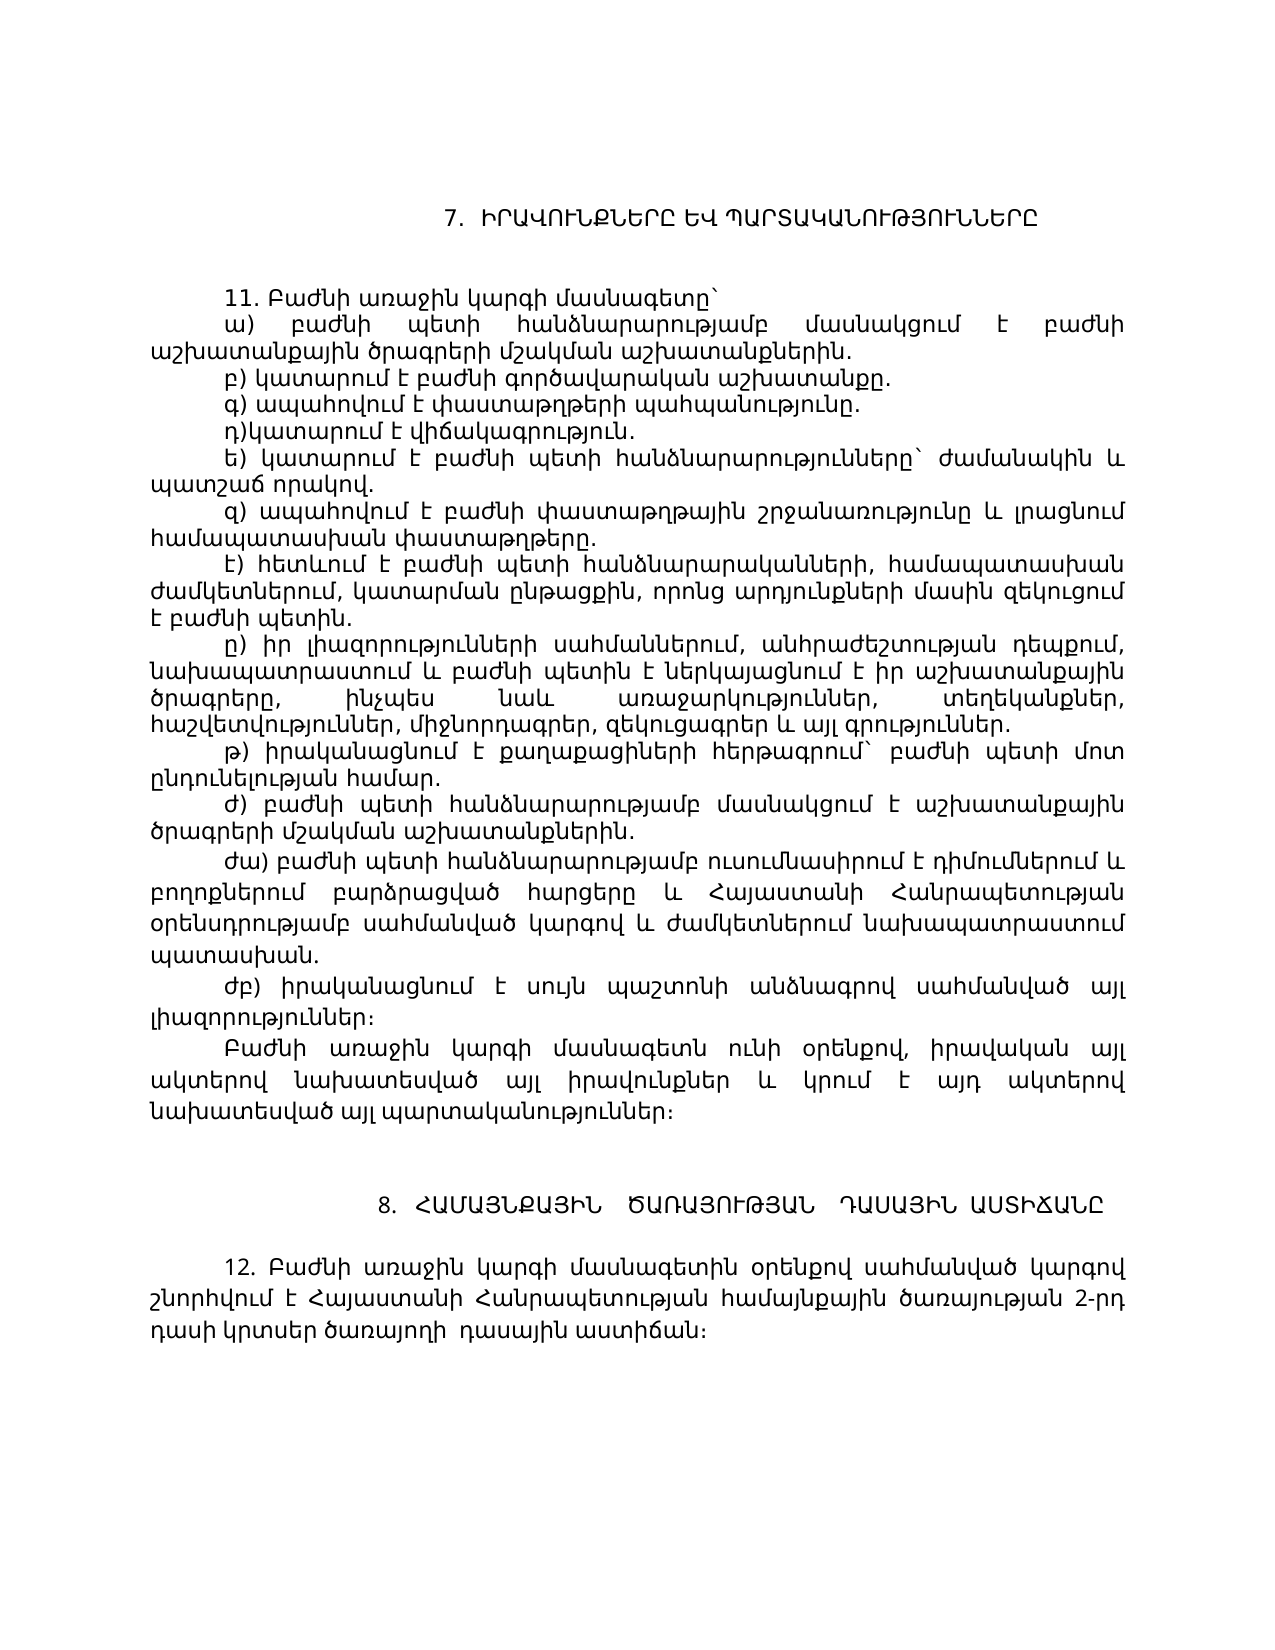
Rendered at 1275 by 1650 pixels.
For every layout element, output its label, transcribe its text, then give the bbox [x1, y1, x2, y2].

text Բաժնի առաջին կարգի մասնագետն ունի oրենքով, իրավական այլ ակտերով նախատեսված այլ իրավունքներ և կրում է այդ ակտերով նախատեսված այլ պարտականություններ։ [150, 1032, 1125, 1126]
text դ)կատարում է վիճակագրություն. [150, 418, 1125, 445]
text ա) բաժնի պետի հանձնարարությամբ մասնակցում է բաժնի աշխատանքային ծրագրերի մշակման աշխատանքներին. [150, 311, 1125, 365]
list ՀԱՄԱՅՆՔԱՅԻՆ ԾԱՌԱՅՈՒԹՅԱՆ ԴԱՍԱՅԻՆ ԱՍՏԻՃԱՆԸ [357, 1188, 1125, 1220]
text ժբ) իրականացնում է սույն պաշտոնի անձնագրով սահմանված այլ լիազորություններ։ [150, 970, 1125, 1032]
text ը) իր լիազորությունների սահմաններում, անհրաժեշտության դեպքում, նախապատրաստում և բաժնի պետին է ներկայացնում է իր աշխատանքային ծրագրերը, ինչպես նաև առաջարկություններ, տեղեկանքներ, հաշվետվություններ, միջնորդագրեր, զեկուցագրեր և այլ գրություններ. [150, 631, 1125, 738]
text զ) ապահովում է բաժնի փաստաթղթային շրջանառությունը և լրացնում համապատասխան փաստաթղթերը. [150, 498, 1125, 551]
text ժա) բաժնի պետի հանձնարարությամբ ուսումնասիրում է դիմումներում և բողոքներում բարձրացված հարցերը և Հայաստանի Հանրապետության օրենսդրությամբ սահմանված կարգով և ժամկետներում նախապատրաստում պատասխան. [150, 845, 1125, 970]
text բ) կատարում է բաժնի գործավարական աշխատանքը. [150, 365, 1125, 391]
text գ) ապահովում է փաստաթղթերի պահպանությունը. [150, 391, 1125, 418]
text թ) իրականացնում է քաղաքացիների հերթագրում` բաժնի պետի մոտ ընդունելության համար. [150, 738, 1125, 791]
text 11. Բաժնի առաջին կարգի մասնագետը` [150, 285, 1125, 311]
text 12. Բաժնի առաջին կարգի մասնագետին օրենքով սահմանված կարգով շնորհվում է Հայաստանի Հանրապետության համայնքային ծառայության 2-րդ դասի կրտսեր ծառայողի դասային աստիճան։ [150, 1251, 1125, 1345]
text է) հետևում է բաժնի պետի հանձնարարականների, համապատասխան ժամկետներում, կատարման ընթացքին, որոնց արդյունքների մասին զեկուցում է բաժնի պետին. [150, 551, 1125, 631]
text ե) կատարում է բաժնի պետի հանձնարարությունները` ժամանակին և պատշաճ որակով. [150, 445, 1125, 498]
list ԻՐԱՎՈՒՆՔՆԵՐԸ ԵՎ ՊԱՐՏԱԿԱՆՈՒԹՅՈՒՆՆԵՐԸ [357, 205, 1125, 231]
text ժ) բաժնի պետի հանձնարարությամբ մասնակցում է աշխատանքային ծրագրերի մշակման աշխատանքներին. [150, 791, 1125, 845]
